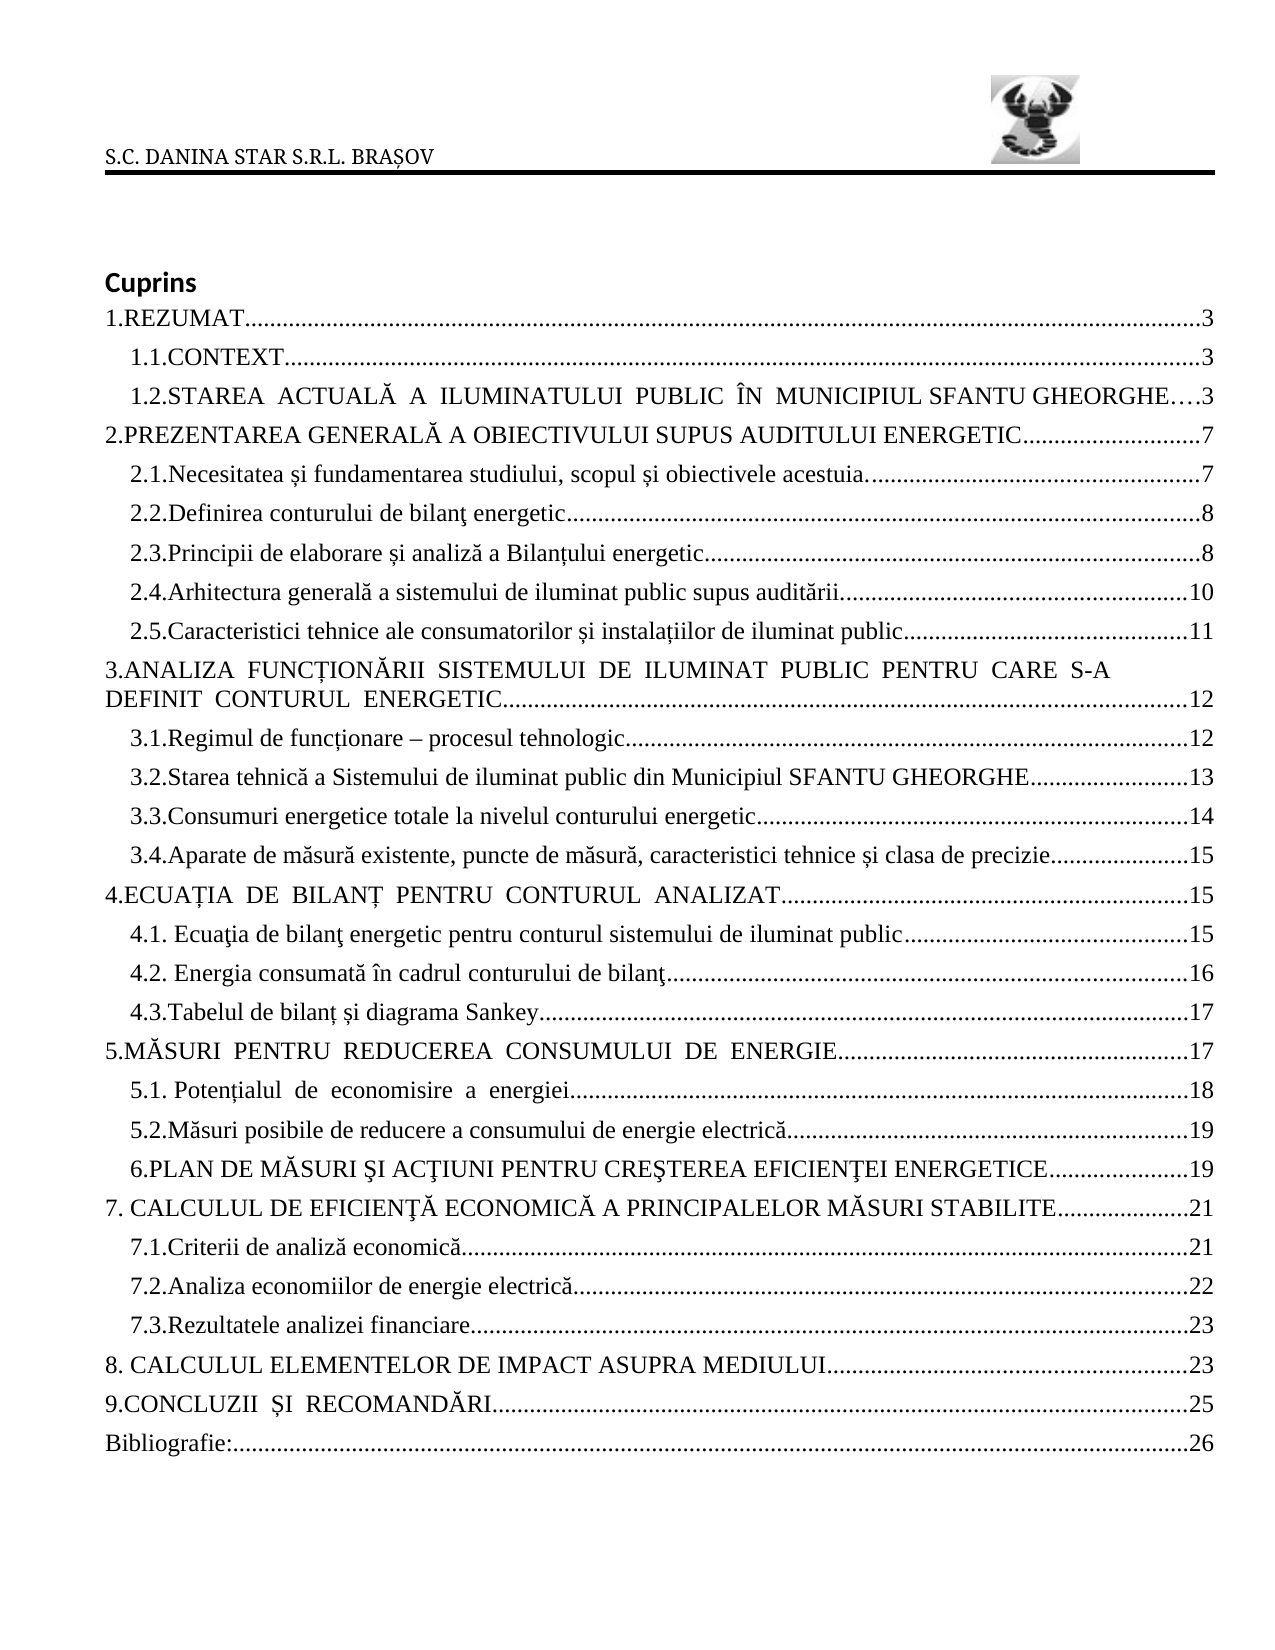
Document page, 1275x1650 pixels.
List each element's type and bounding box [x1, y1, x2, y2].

picture [991, 75, 1080, 164]
